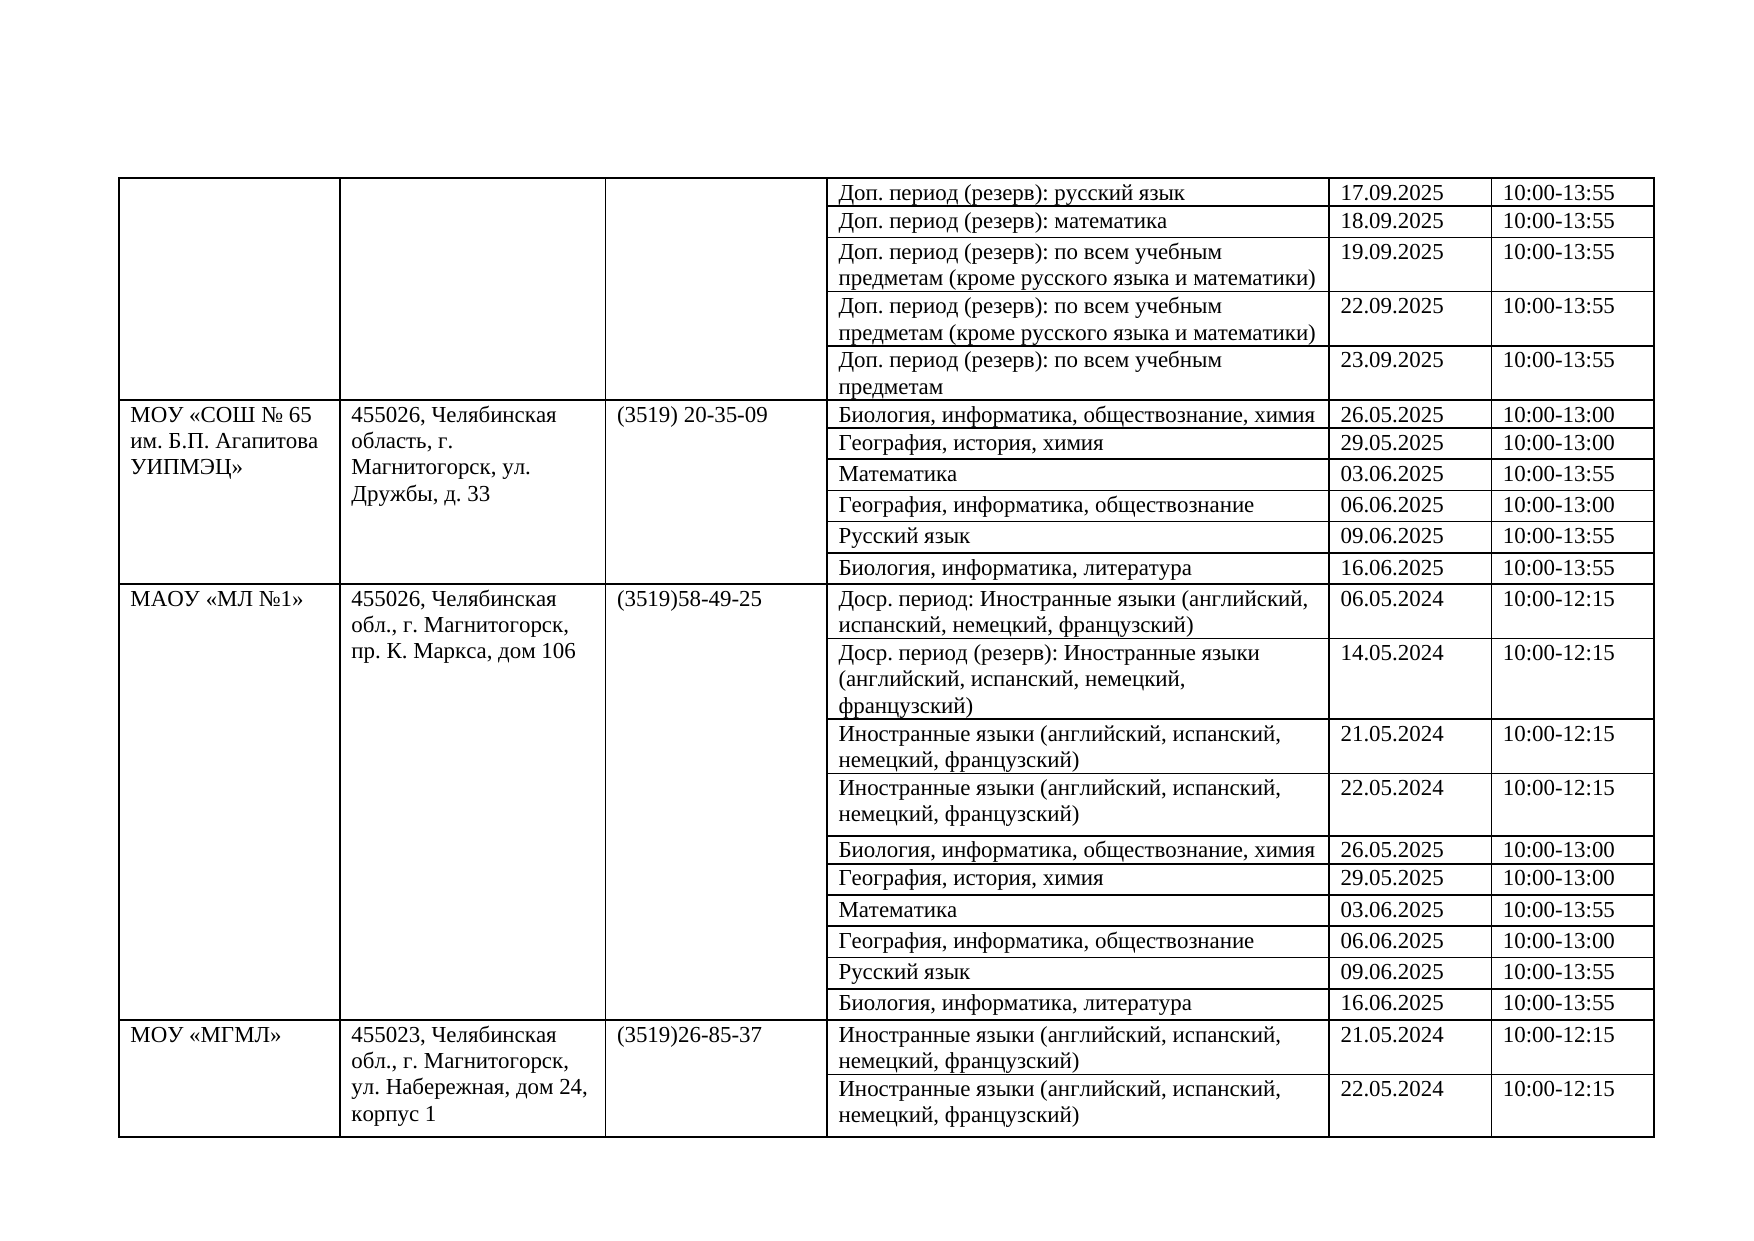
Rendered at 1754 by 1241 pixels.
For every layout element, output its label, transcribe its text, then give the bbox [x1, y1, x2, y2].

table_cell География, история, химия [828, 865, 1328, 894]
table_cell Доп. период (резерв): по всем учебным предметам (кроме русского языка и математики) [828, 292, 1328, 345]
table_cell 23.09.2025 [1330, 347, 1491, 399]
table_cell 10:00-12:15 [1492, 585, 1653, 638]
table_cell Иностранные языки (английский, испанский, немецкий, французский) [828, 1021, 1328, 1073]
table_cell 10:00-12:15 [1492, 774, 1653, 835]
table_cell Доп. период (резерв): математика [828, 207, 1328, 236]
table_cell МОУ «МГМЛ» [120, 1021, 339, 1136]
table_cell 09.06.2025 [1330, 958, 1491, 988]
table_cell 10:00-13:00 [1492, 429, 1653, 458]
table_cell 16.06.2025 [1330, 554, 1491, 583]
table_cell МОУ «СОШ № 65 им. Б.П. Агапитова УИПМЭЦ» [120, 401, 339, 583]
table_cell Иностранные языки (английский, испанский, немецкий, французский) [828, 720, 1328, 772]
table_cell 03.06.2025 [1330, 896, 1491, 925]
table_cell 10:00-13:00 [1492, 837, 1653, 863]
table_cell 10:00-13:55 [1492, 347, 1653, 399]
table_cell Доп. период (резерв): по всем учебным предметам [828, 347, 1328, 399]
table_cell Доп. период (резерв): по всем учебным предметам (кроме русского языка и математики) [828, 238, 1328, 291]
table_cell 26.05.2025 [1330, 401, 1491, 427]
table_cell 06.06.2025 [1330, 491, 1491, 521]
table_cell География, информатика, обществознание [828, 491, 1328, 521]
table_cell 16.06.2025 [1330, 990, 1491, 1019]
table_cell 455026, Челябинская обл., г. Магнитогорск, пр. К. Маркса, дом 106 [341, 585, 605, 1019]
table_cell 06.05.2024 [1330, 585, 1491, 638]
table_cell 29.05.2025 [1330, 865, 1491, 894]
table_cell 10:00-13:55 [1492, 207, 1653, 236]
table_cell 455023, Челябинская обл., г. Магнитогорск, ул. Набережная, дом 24, корпус 1 [341, 1021, 605, 1136]
table_cell 06.06.2025 [1330, 927, 1491, 957]
table_cell Биология, информатика, литература [828, 554, 1328, 583]
table_cell 10:00-13:55 [1492, 554, 1653, 583]
table_cell (3519)58-49-25 [606, 585, 826, 1019]
table_cell Биология, информатика, обществознание, химия [828, 401, 1328, 427]
table_cell Математика [828, 460, 1328, 489]
table_cell 10:00-12:15 [1492, 720, 1653, 772]
table_cell 21.05.2024 [1330, 720, 1491, 772]
table_cell 03.06.2025 [1330, 460, 1491, 489]
table_cell 10:00-12:15 [1492, 639, 1653, 718]
table_cell 10:00-13:55 [1492, 460, 1653, 489]
table_cell МАОУ «МЛ №1» [120, 585, 339, 1019]
table_cell Русский язык [828, 958, 1328, 988]
table_cell 455026, Челябинская область, г. Магнитогорск, ул. Дружбы, д. 33 [341, 401, 605, 583]
table_cell 10:00-13:00 [1492, 491, 1653, 521]
table_cell Русский язык [828, 522, 1328, 552]
table_cell 26.05.2025 [1330, 837, 1491, 863]
table_cell 19.09.2025 [1330, 238, 1491, 291]
table_cell (3519)26-85-37 [606, 1021, 826, 1136]
table_cell 09.06.2025 [1330, 522, 1491, 552]
table_cell 10:00-13:55 [1492, 292, 1653, 345]
table_cell 22.05.2024 [1330, 1075, 1491, 1136]
table_cell (3519) 20-35-09 [606, 401, 826, 583]
table_cell Биология, информатика, литература [828, 990, 1328, 1019]
table_cell 10:00-13:00 [1492, 865, 1653, 894]
table_cell 18.09.2025 [1330, 207, 1491, 236]
table_cell Биология, информатика, обществознание, химия [828, 837, 1328, 863]
table_cell 10:00-13:55 [1492, 522, 1653, 552]
table_cell 10:00-13:55 [1492, 990, 1653, 1019]
table_cell 10:00-12:15 [1492, 1021, 1653, 1073]
table_cell 10:00-13:55 [1492, 958, 1653, 988]
table_cell 10:00-13:55 [1492, 238, 1653, 291]
table_cell 29.05.2025 [1330, 429, 1491, 458]
table_cell 22.05.2024 [1330, 774, 1491, 835]
table_cell Доср. период: Иностранные языки (английский, испанский, немецкий, французский) [828, 585, 1328, 638]
table_cell География, история, химия [828, 429, 1328, 458]
table_cell Иностранные языки (английский, испанский, немецкий, французский) [828, 774, 1328, 835]
table_cell Математика [828, 896, 1328, 925]
table_cell География, информатика, обществознание [828, 927, 1328, 957]
table_cell 10:00-13:00 [1492, 401, 1653, 427]
table_cell 10:00-13:00 [1492, 927, 1653, 957]
table_cell 14.05.2024 [1330, 639, 1491, 718]
table_cell Доп. период (резерв): русский язык [828, 179, 1328, 205]
table_cell 10:00-13:55 [1492, 896, 1653, 925]
table_cell 10:00-12:15 [1492, 1075, 1653, 1136]
table_cell 17.09.2025 [1330, 179, 1491, 205]
table_cell 10:00-13:55 [1492, 179, 1653, 205]
table_cell 21.05.2024 [1330, 1021, 1491, 1073]
table_cell Доср. период (резерв): Иностранные языки (английский, испанский, немецкий, французский) [828, 639, 1328, 718]
table_cell 22.09.2025 [1330, 292, 1491, 345]
table_cell Иностранные языки (английский, испанский, немецкий, французский) [828, 1075, 1328, 1136]
